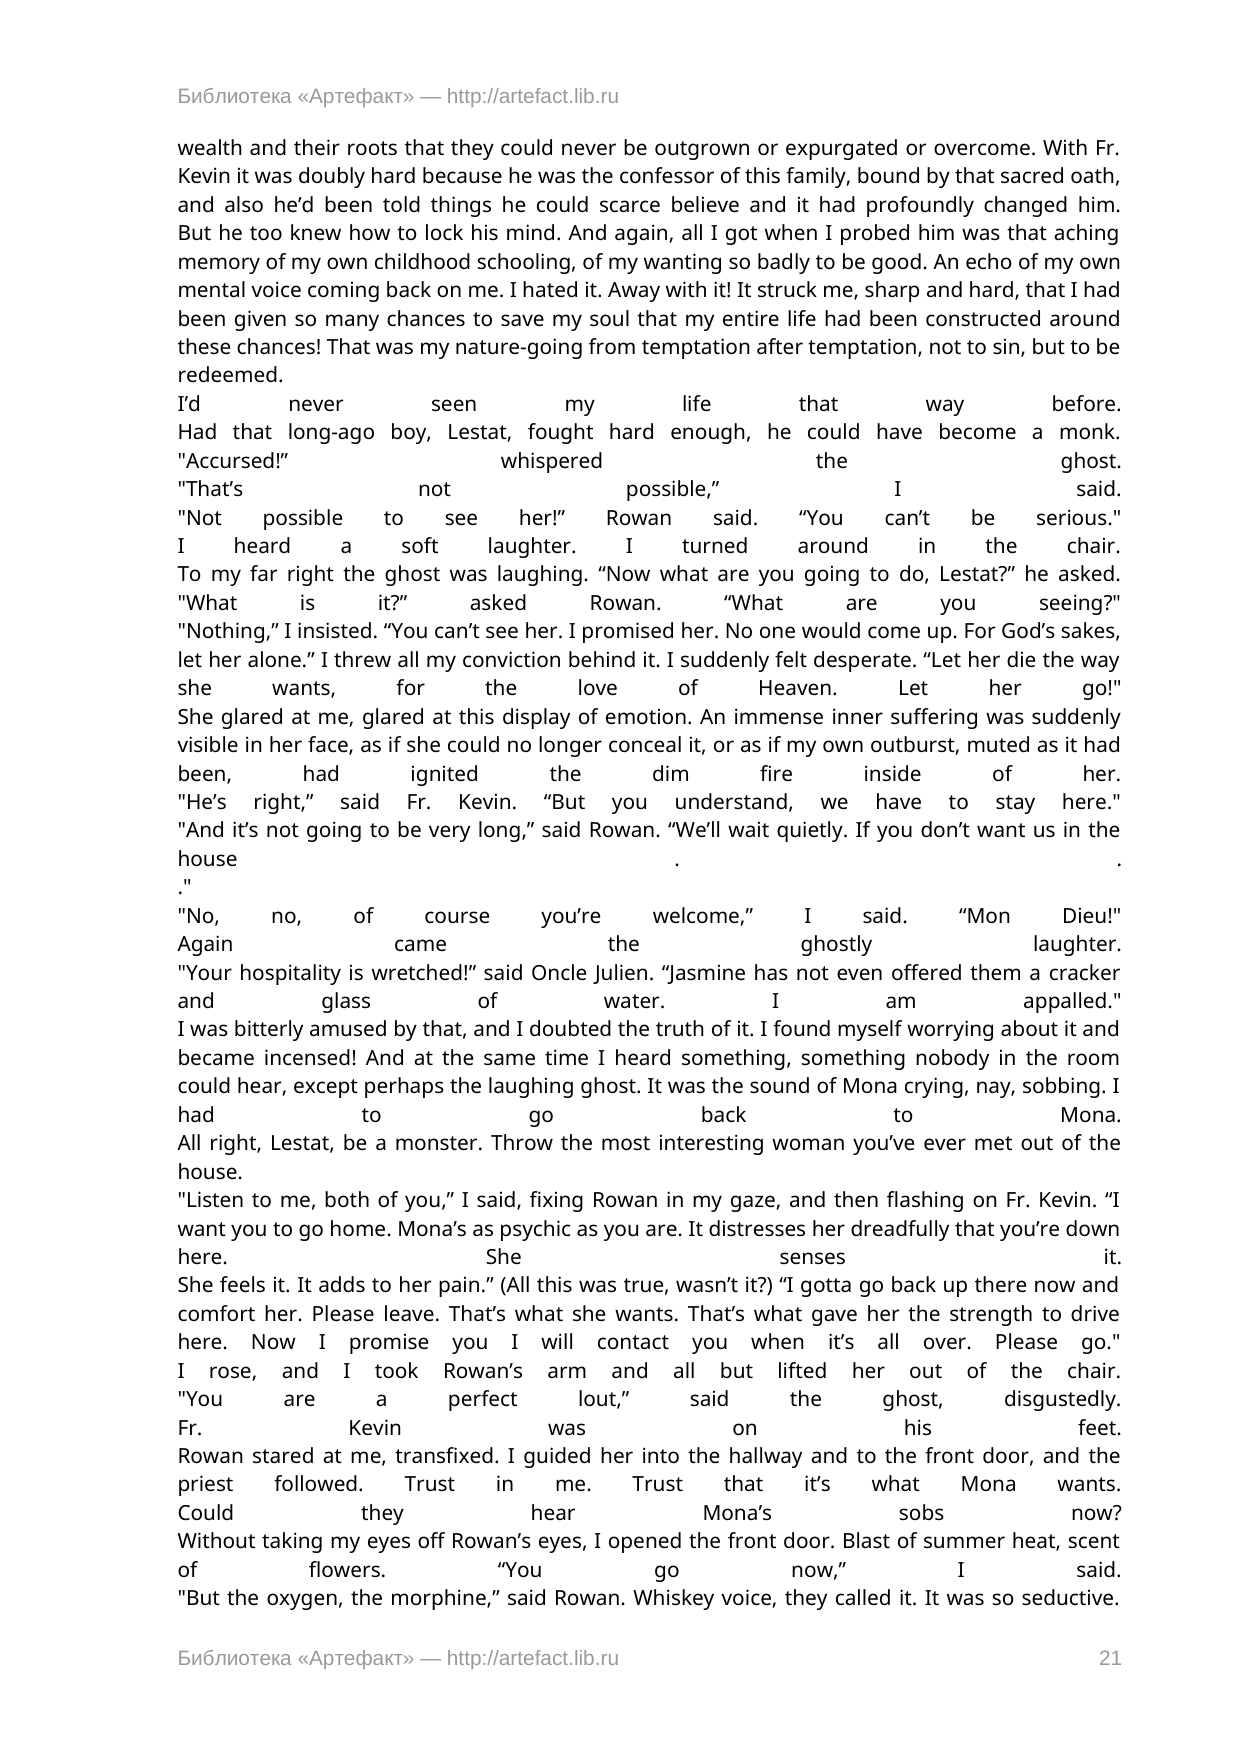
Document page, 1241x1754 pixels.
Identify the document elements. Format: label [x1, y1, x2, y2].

text [177, 133, 1122, 1612]
